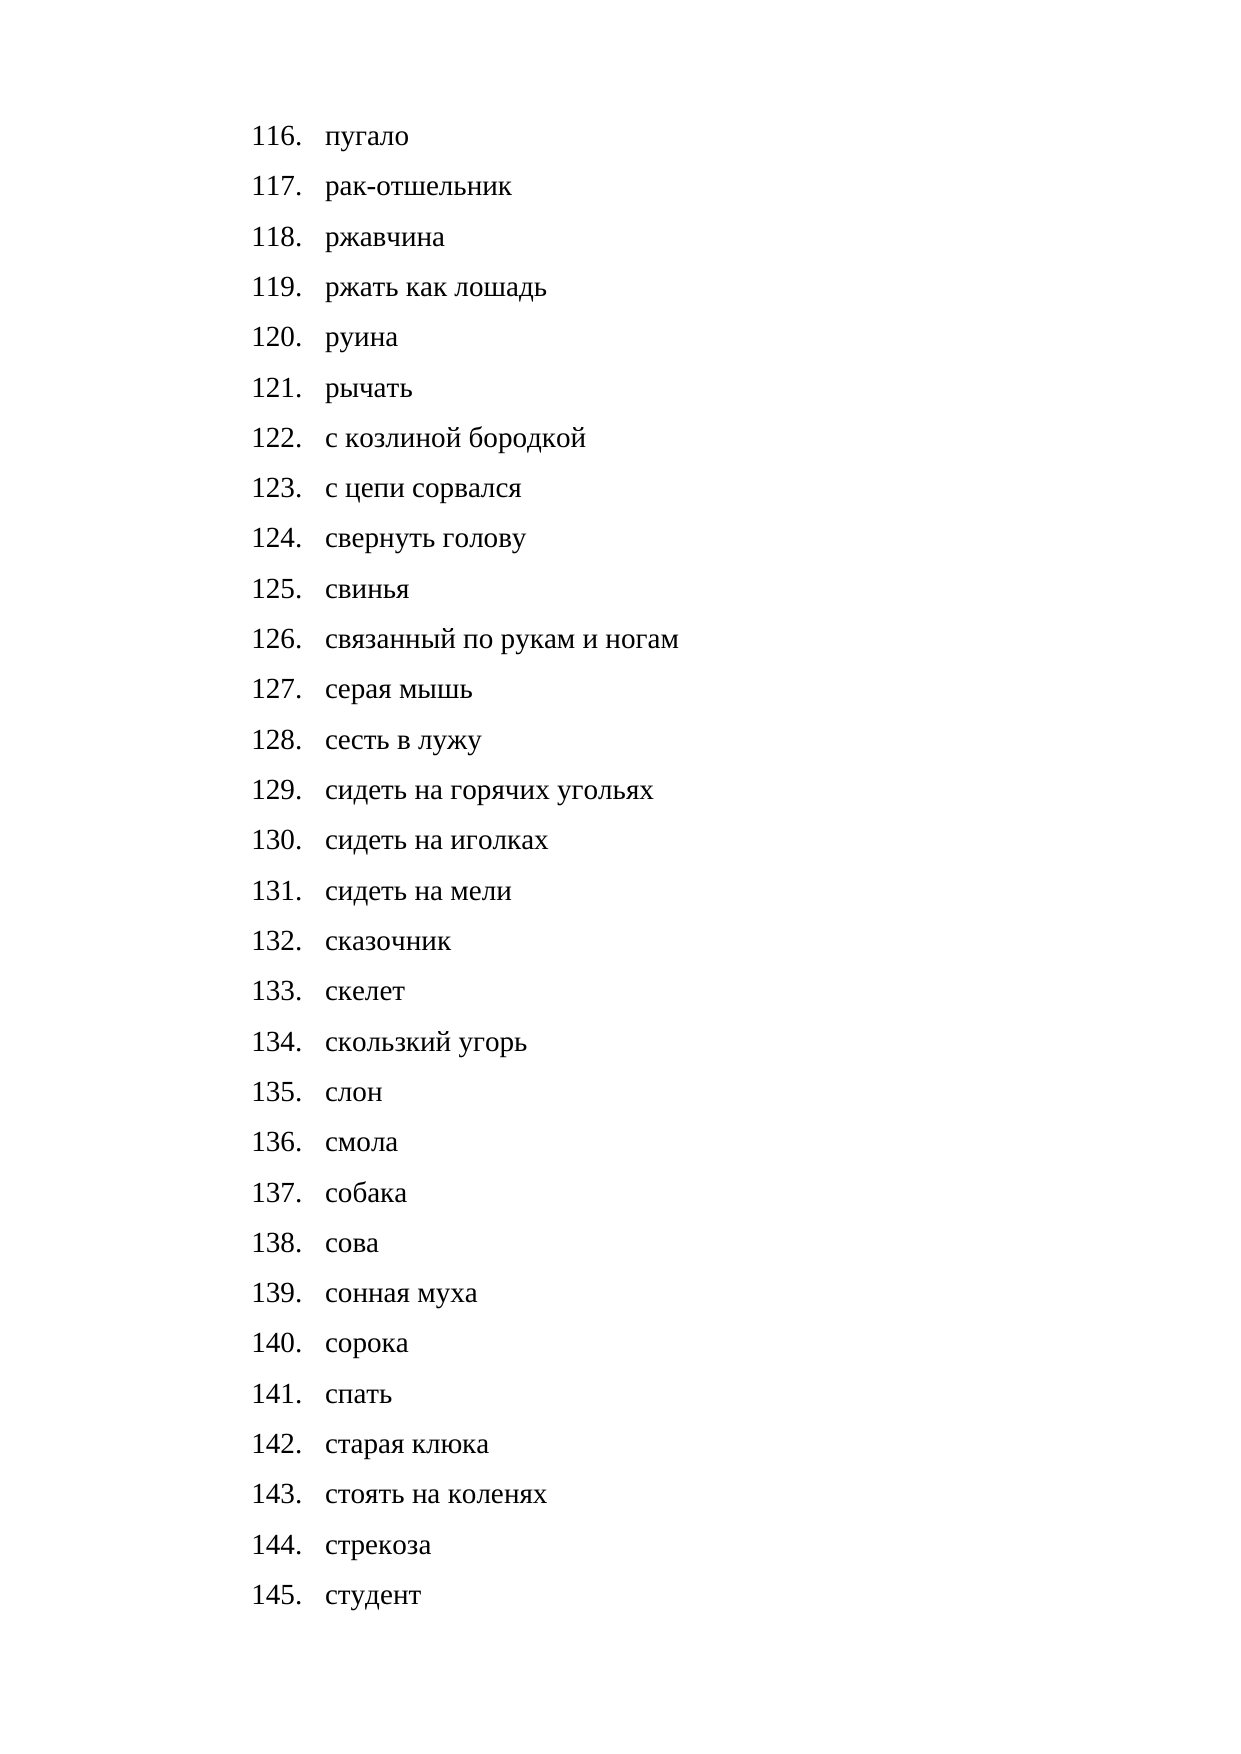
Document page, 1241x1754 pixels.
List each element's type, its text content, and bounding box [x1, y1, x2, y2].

list сидеть на горячих угольях [177, 772, 1152, 806]
list скелет [177, 973, 1152, 1007]
list старая клюка [177, 1426, 1152, 1460]
list сидеть на иголках [177, 822, 1152, 856]
list стоять на коленях [177, 1477, 1152, 1510]
list сорока [177, 1326, 1152, 1359]
list скользкий угорь [177, 1024, 1152, 1057]
list сонная муха [177, 1275, 1152, 1309]
list стрекоза [177, 1527, 1152, 1560]
list рак-отшельник [177, 168, 1152, 202]
list свинья [177, 571, 1152, 604]
list связанный по рукам и ногам [177, 621, 1152, 655]
list пугало [177, 118, 1152, 152]
list серая мышь [177, 672, 1152, 705]
list спать [177, 1376, 1152, 1409]
list сказочник [177, 923, 1152, 957]
list сова [177, 1225, 1152, 1258]
list сидеть на мели [177, 873, 1152, 906]
list свернуть голову [177, 521, 1152, 554]
list рычать [177, 370, 1152, 403]
list с козлиной бородкой [177, 420, 1152, 453]
list студент [177, 1577, 1152, 1611]
list с цепи сорвался [177, 470, 1152, 504]
list смола [177, 1124, 1152, 1158]
list слон [177, 1074, 1152, 1108]
list руина [177, 319, 1152, 353]
list ржать как лошадь [177, 269, 1152, 303]
list собака [177, 1175, 1152, 1208]
list ржавчина [177, 219, 1152, 252]
list сесть в лужу [177, 722, 1152, 755]
